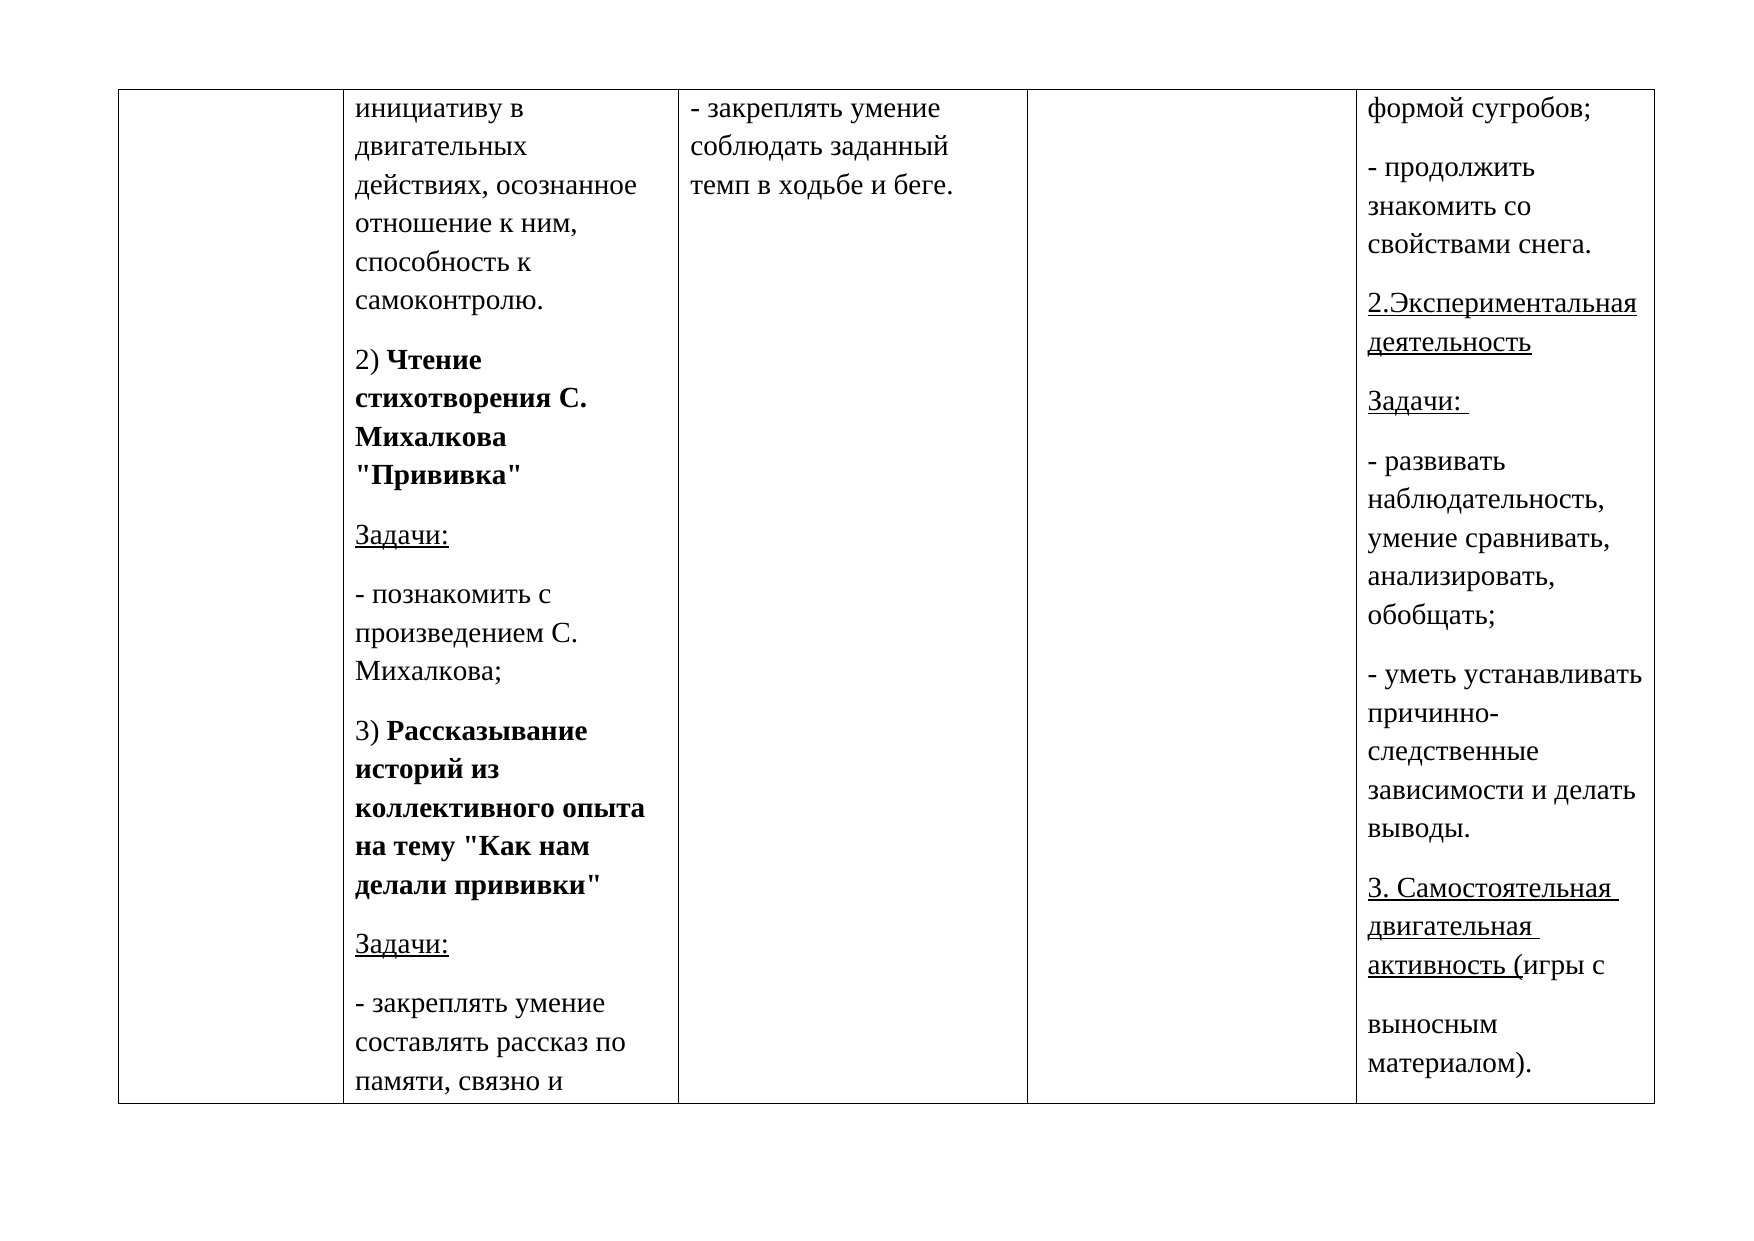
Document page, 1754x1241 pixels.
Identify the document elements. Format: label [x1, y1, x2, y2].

table_cell [1028, 90, 1356, 1103]
table_cell [119, 90, 343, 1103]
table_cell [344, 90, 678, 1103]
table_cell [1357, 90, 1654, 1103]
table_cell [679, 90, 1027, 1103]
